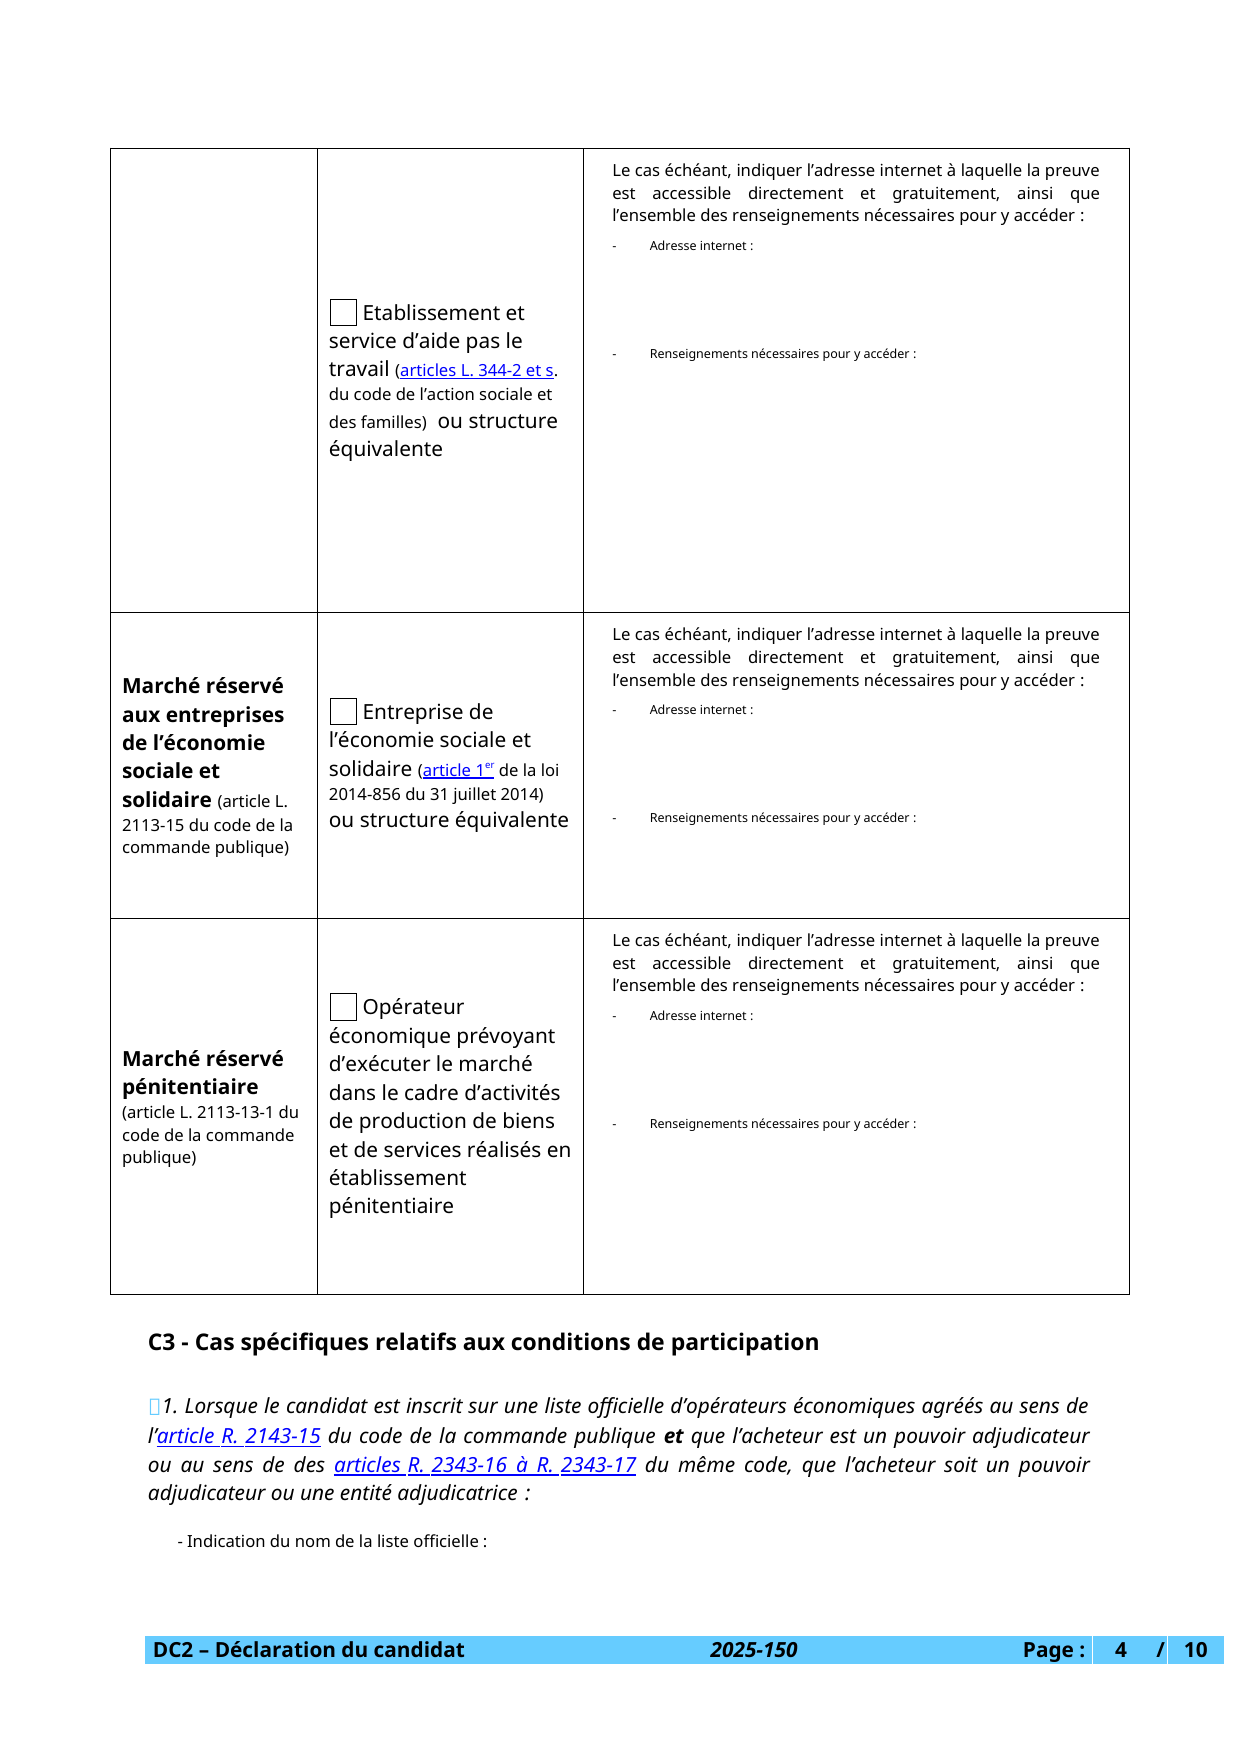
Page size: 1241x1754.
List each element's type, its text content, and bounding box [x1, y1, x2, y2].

text C3 - Cas spécifiques relatifs aux conditions de participation [148, 1326, 1093, 1358]
table_cell Marché réservé pénitentiaire (article L. 2113-13-1 du code de la commande publique) [111, 919, 317, 1294]
table_cell Etablissement et service d’aide pas le travail (articles L. 344-2 et s. du code de l’action sociale et des familles) ou structure équivalente [318, 149, 583, 612]
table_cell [584, 149, 1129, 612]
table_cell Entreprise de l’économie sociale et solidaire (article 1er de la loi 2014-856 du 31 juillet 2014) ou structure équivalente [318, 613, 583, 917]
table_cell Opérateur économique prévoyant d’exécuter le marché dans le cadre d’activités de production de biens et de services réalisés en établissement pénitentiaire [318, 919, 583, 1294]
table_cell Marché réservé aux entreprises de l’économie sociale et solidaire (article L. 2113-15 du code de la commande publique) [111, 613, 317, 917]
text - Indication du nom de la liste officielle : [177, 1530, 1093, 1552]
text 1. Lorsque le candidat est inscrit sur une liste officielle d’opérateurs économiques agréés au sens de l’article R. 2143-15 du code de la commande publique et que l’acheteur est un pouvoir adjudicateur ou au sens de des articles R. 2343-16 à R. 2343-17 du même code, que l’acheteur soit un pouvoir adjudicateur ou une entité adjudicatrice : [148, 1389, 1093, 1507]
